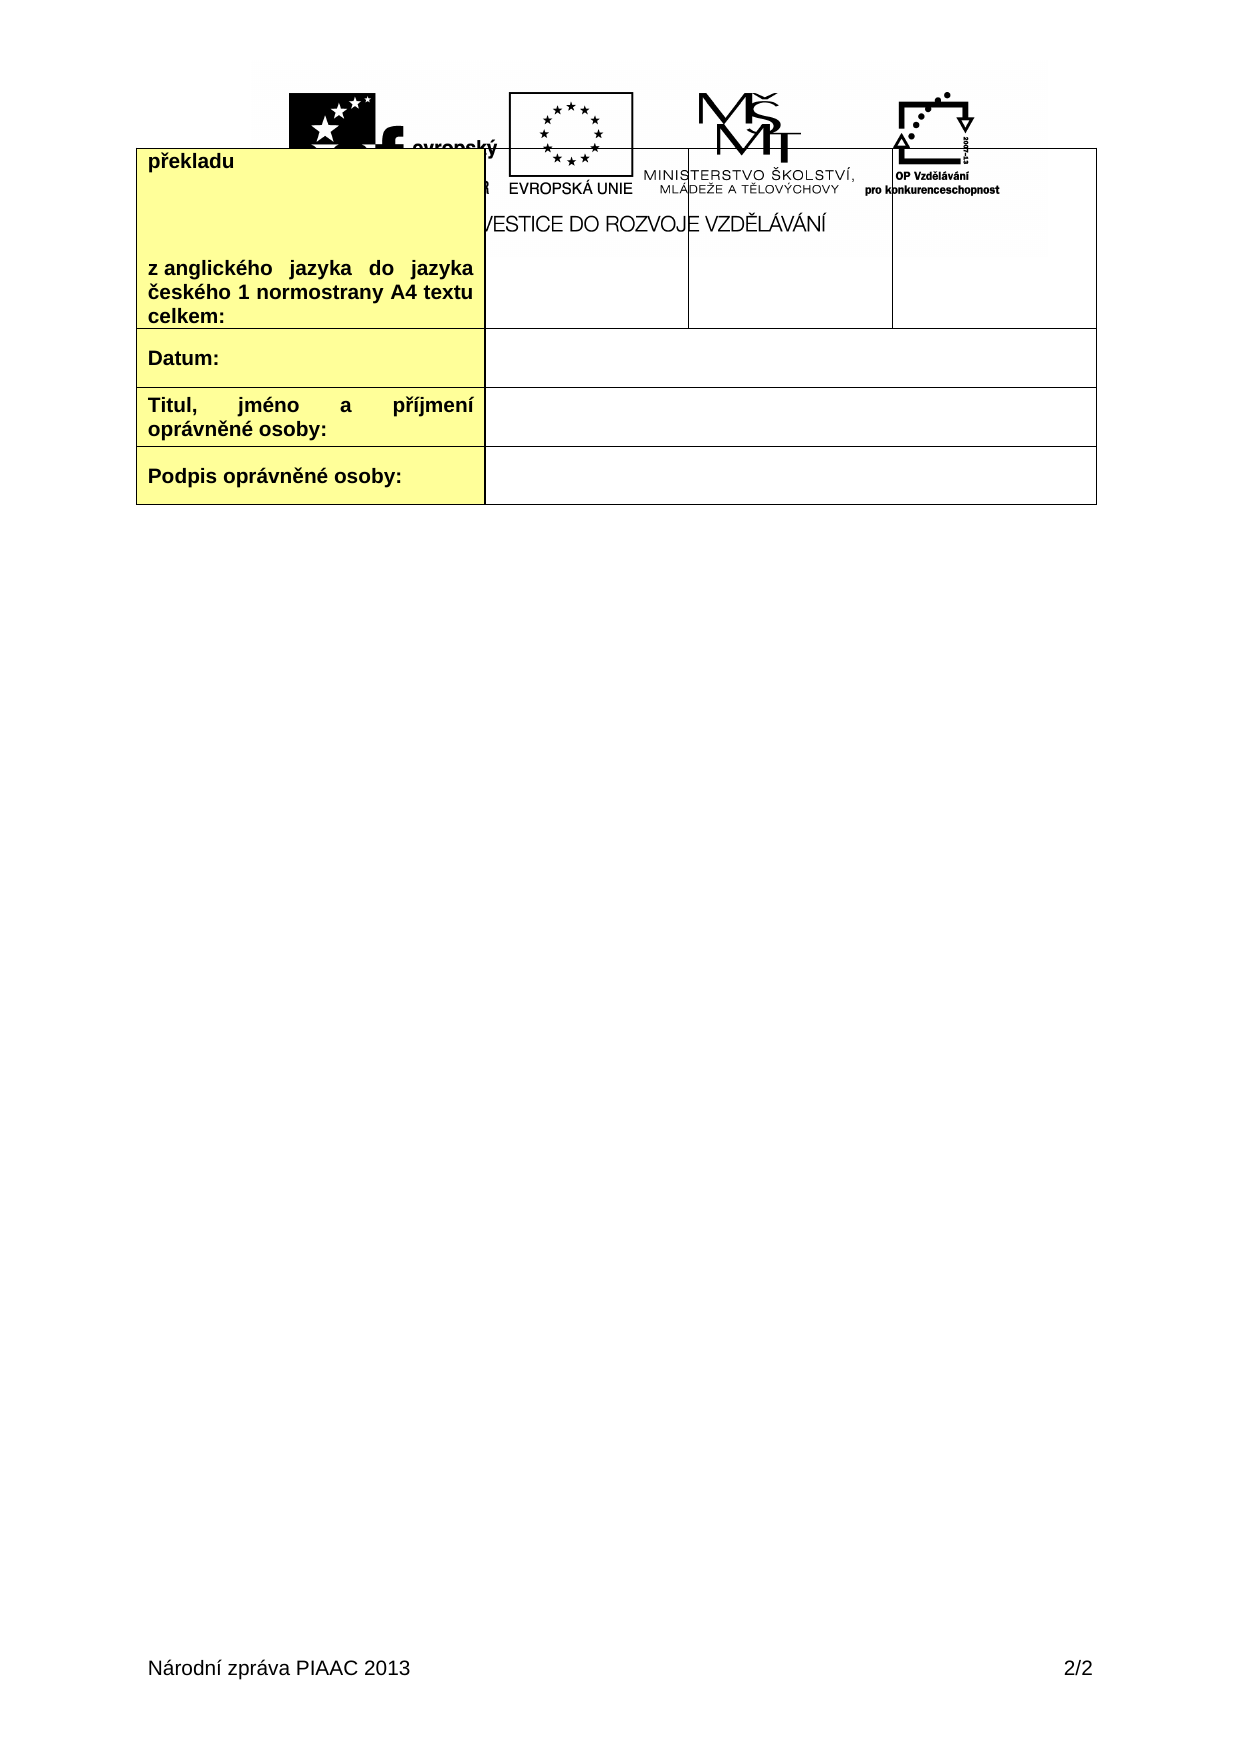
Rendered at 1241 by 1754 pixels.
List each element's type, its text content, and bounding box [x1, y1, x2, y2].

table_cell Nabídková cena za adaptaci odborného textu a zajištění překladu z anglického jazyka do jazyka českého 1 normostrany A4 textu celkem: [137, 149, 484, 328]
table_cell Datum: [137, 329, 484, 387]
table_cell Titul, jméno a příjmení oprávněné osoby: [137, 388, 484, 446]
table_cell [689, 149, 892, 328]
table_cell Podpis oprávněné osoby: [137, 447, 484, 504]
table_cell [893, 149, 1096, 328]
picture [251, 60, 1048, 148]
table_cell [486, 447, 1096, 504]
table_cell [486, 149, 688, 328]
table_cell [486, 388, 1096, 446]
table_cell [486, 329, 1096, 387]
